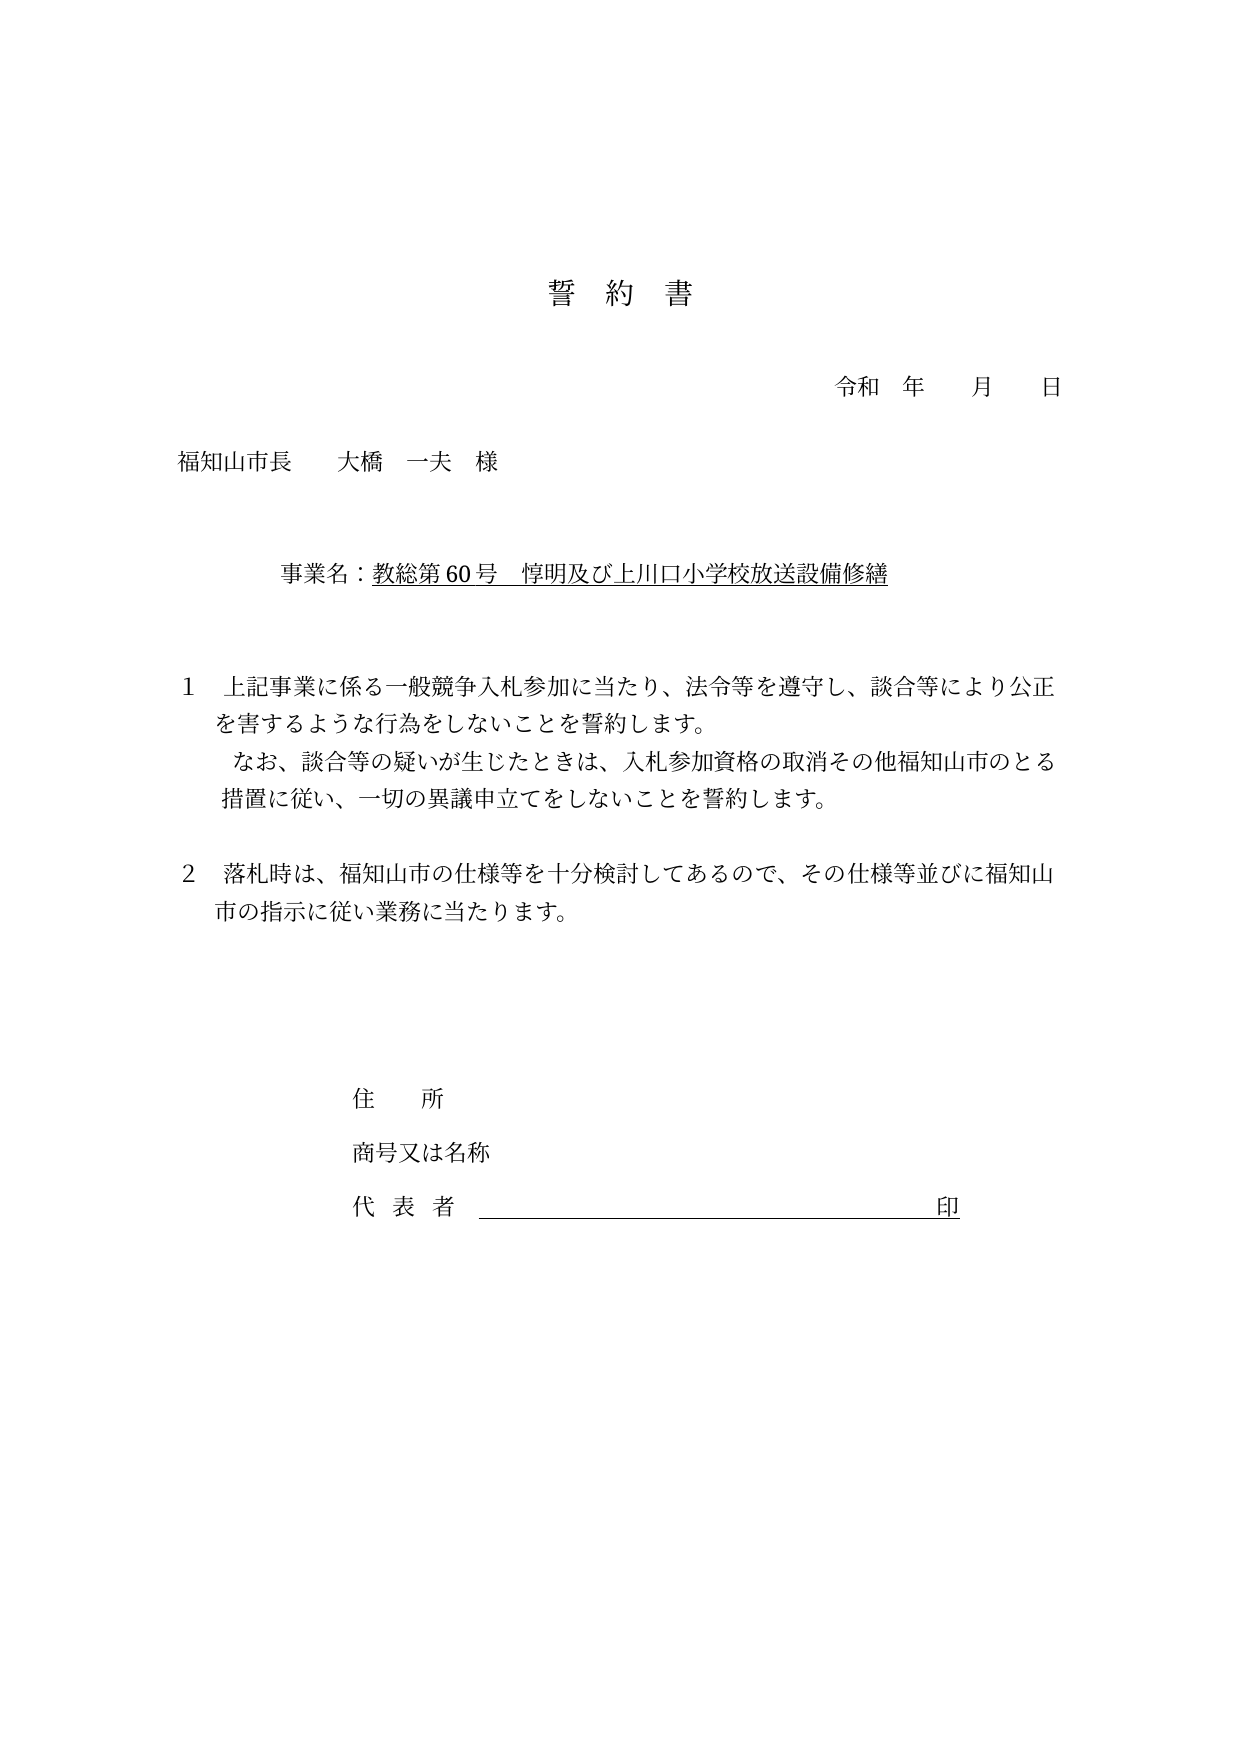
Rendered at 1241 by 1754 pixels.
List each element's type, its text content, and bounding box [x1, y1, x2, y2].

text 誓 約 書 [177, 254, 1063, 329]
text 商号又は名称 [302, 1133, 1058, 1171]
text 福知山市長 大橋 一夫 様 [177, 442, 971, 479]
text 代表者 印 [302, 1187, 1058, 1225]
text 住所 [302, 1079, 1058, 1117]
text １ 上記事業に係る一般競争入札参加に当たり、法令等を遵守し、談合等により公正を害するような行為をしないことを誓約します。 [177, 667, 1058, 742]
text ２ 落札時は、福知山市の仕様等を十分検討してあるので、その仕様等並びに福知山市の指示に従い業務に当たります。 [177, 854, 1058, 929]
text 事業名：教総第60号 惇明及び上川口小学校放送設備修繕 [280, 554, 1058, 592]
text なお、談合等の疑いが生じたときは、入札参加資格の取消その他福知山市のとる措置に従い、一切の異議申立てをしないことを誓約します。 [221, 742, 1058, 817]
text 令和 年 月 日 [177, 367, 1063, 404]
